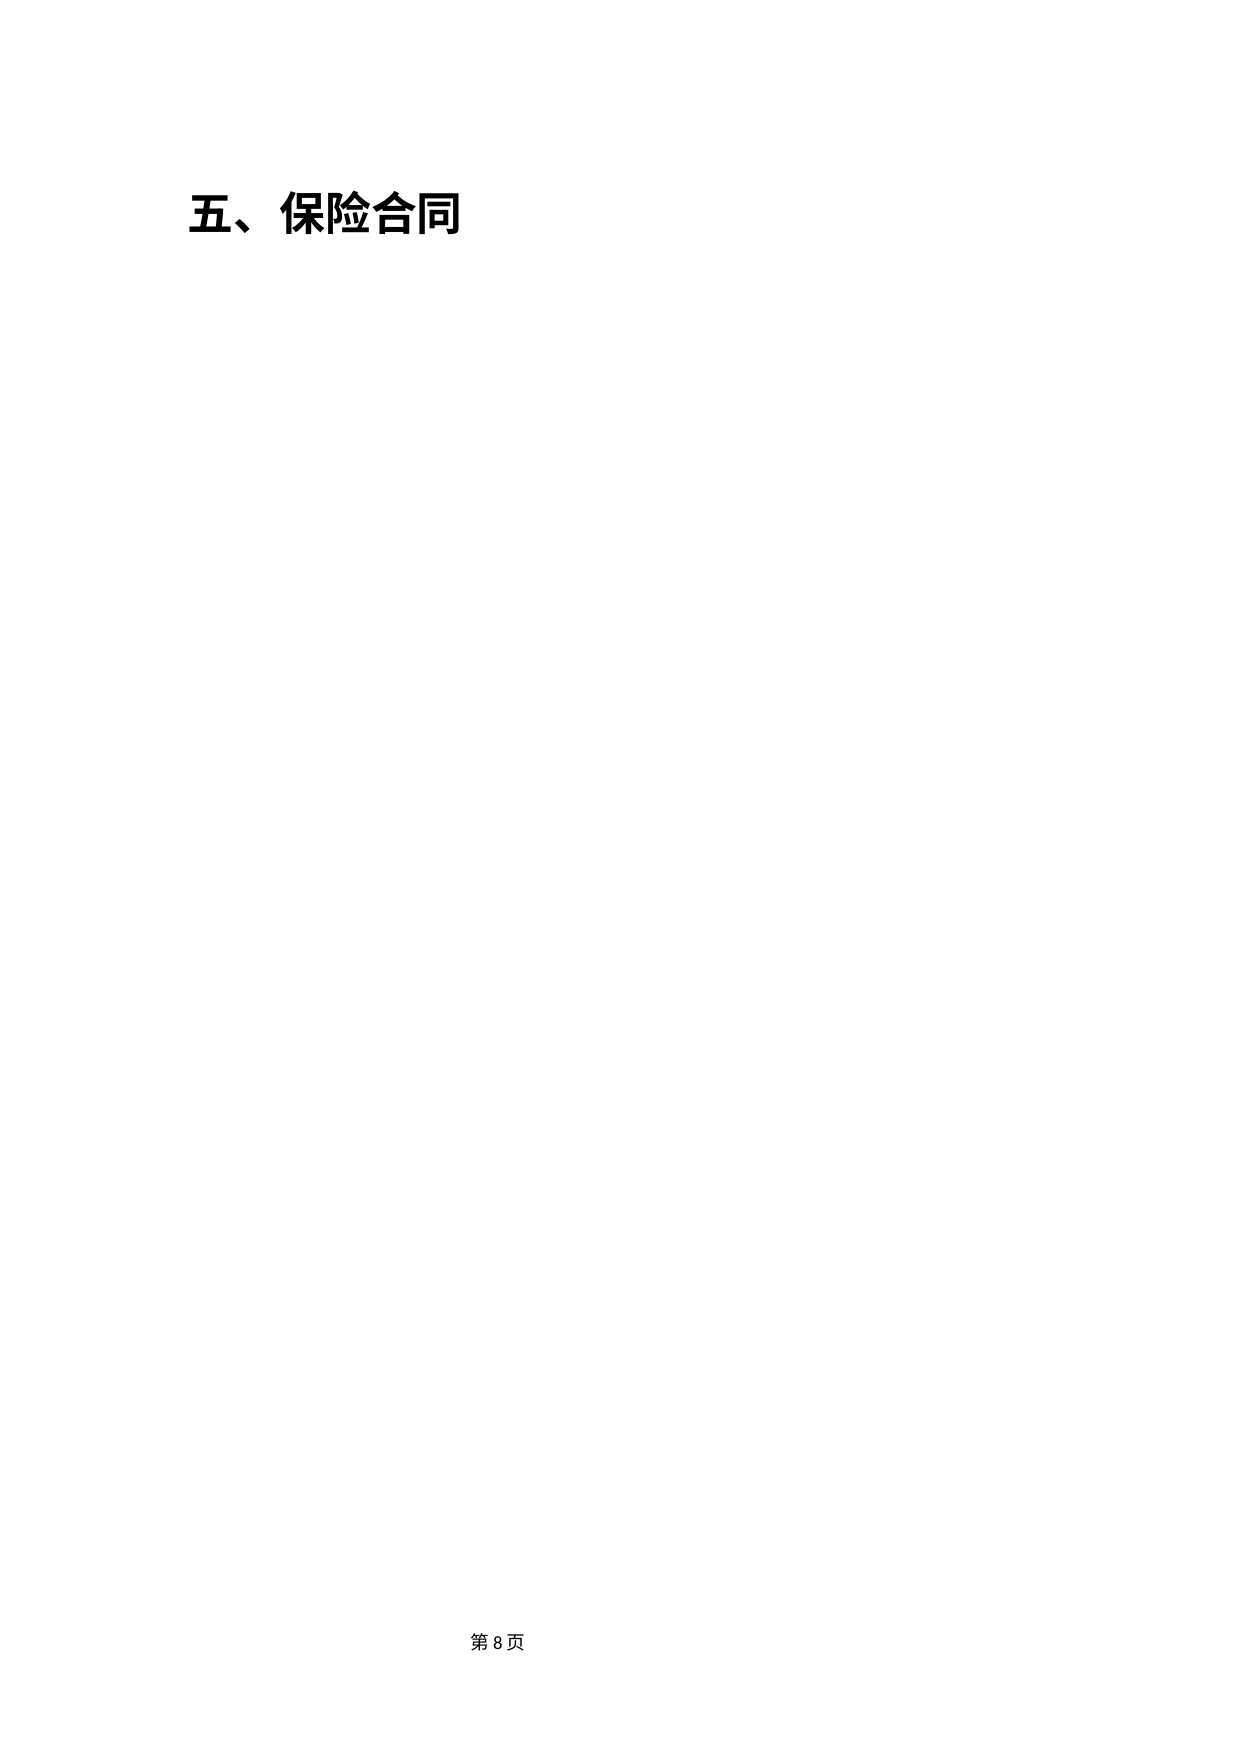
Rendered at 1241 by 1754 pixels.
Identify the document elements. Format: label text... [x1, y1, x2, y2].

subtitle 五、保险合同 [187, 162, 1053, 259]
